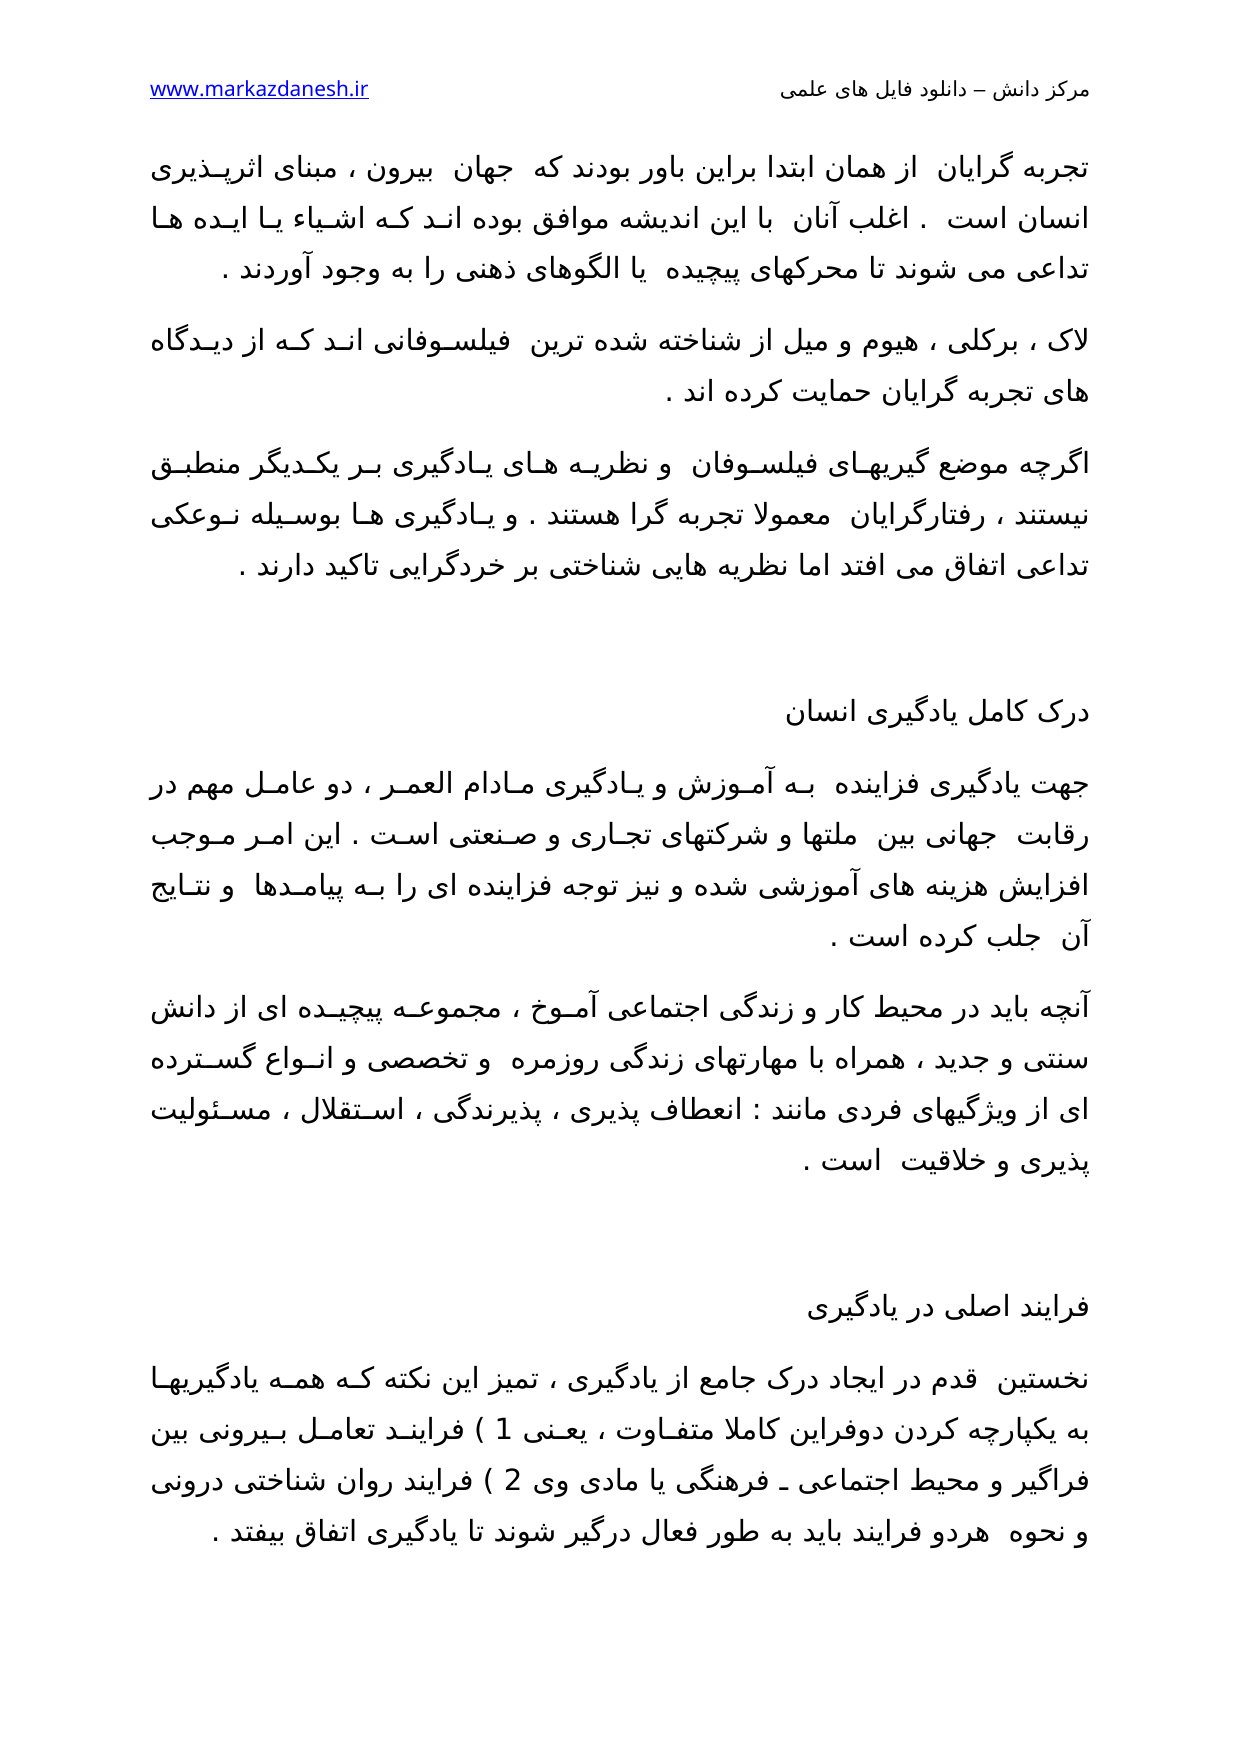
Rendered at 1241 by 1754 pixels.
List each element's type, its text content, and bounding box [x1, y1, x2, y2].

text اگرچه موضع گیریهای فیلسوفان و نظریه های یادگیری بر یکدیگر منطبق نیستند ، رفتارگرایان معمولا تجربه گرا هستند . و یادگیری ها بوسیله نوعکی تداعی اتفاق می افتد اما نظریه هایی شناختی بر خردگرایی تاکید دارند . [150, 446, 1090, 582]
text تجربه گرایان از همان ابتدا براین باور بودند که جهان بیرون ، مبنای اثرپذیری انسان است . اغلب آنان با این اندیشه موافق بوده اند که اشیاء یا ایده ها تداعی می شوند تا محرکهای پیچیده یا الگوهای ذهنی را به وجود آوردند . [150, 150, 1090, 286]
text جهت یادگیری فزاینده به آموزش و یادگیری مادام العمر ، دو عامل مهم در رقابت جهانی بین ملتها و شرکتهای تجاری و صنعتی است . این امر موجب افزایش هزینه های آموزشی شده و نیز توجه فزاینده ای را به پیامدها و نتایج آن جلب کرده است . [150, 766, 1090, 953]
text فرایند اصلی در یادگیری [150, 1289, 1090, 1323]
text نخستین قدم در ایجاد درک جامع از یادگیری ، تمیز این نکته که همه یادگیریها به یکپارچه کردن دوفراین کاملا متفاوت ، یعنی 1 ) فرایند تعامل بیرونی بین فراگیر و محیط اجتماعی ـ فرهنگی یا مادی وی 2 ) فرایند روان شناختی درونی و نحوه هردو فرایند باید به طور فعال درگیر شوند تا یادگیری اتفاق بیفتد . [150, 1361, 1090, 1548]
text لاک ، برکلی ، هیوم و میل از شناخته شده ترین فیلسوفانی اند که از دیدگاه های تجربه گرایان حمایت کرده اند . [150, 324, 1090, 408]
text درک کامل یادگیری انسان [150, 694, 1090, 728]
text آنچه باید در محیط کار و زندگی اجتماعی آموخ ، مجموعه پیچیده ای از دانش سنتی و جدید ، همراه با مهارتهای زندگی روزمره و تخصصی و انواع گسترده ای از ویژگیهای فردی مانند : انعطاف پذیری ، پذیرندگی ، استقلال ، مسئولیت پذیری و خلاقیت است . [150, 991, 1090, 1177]
